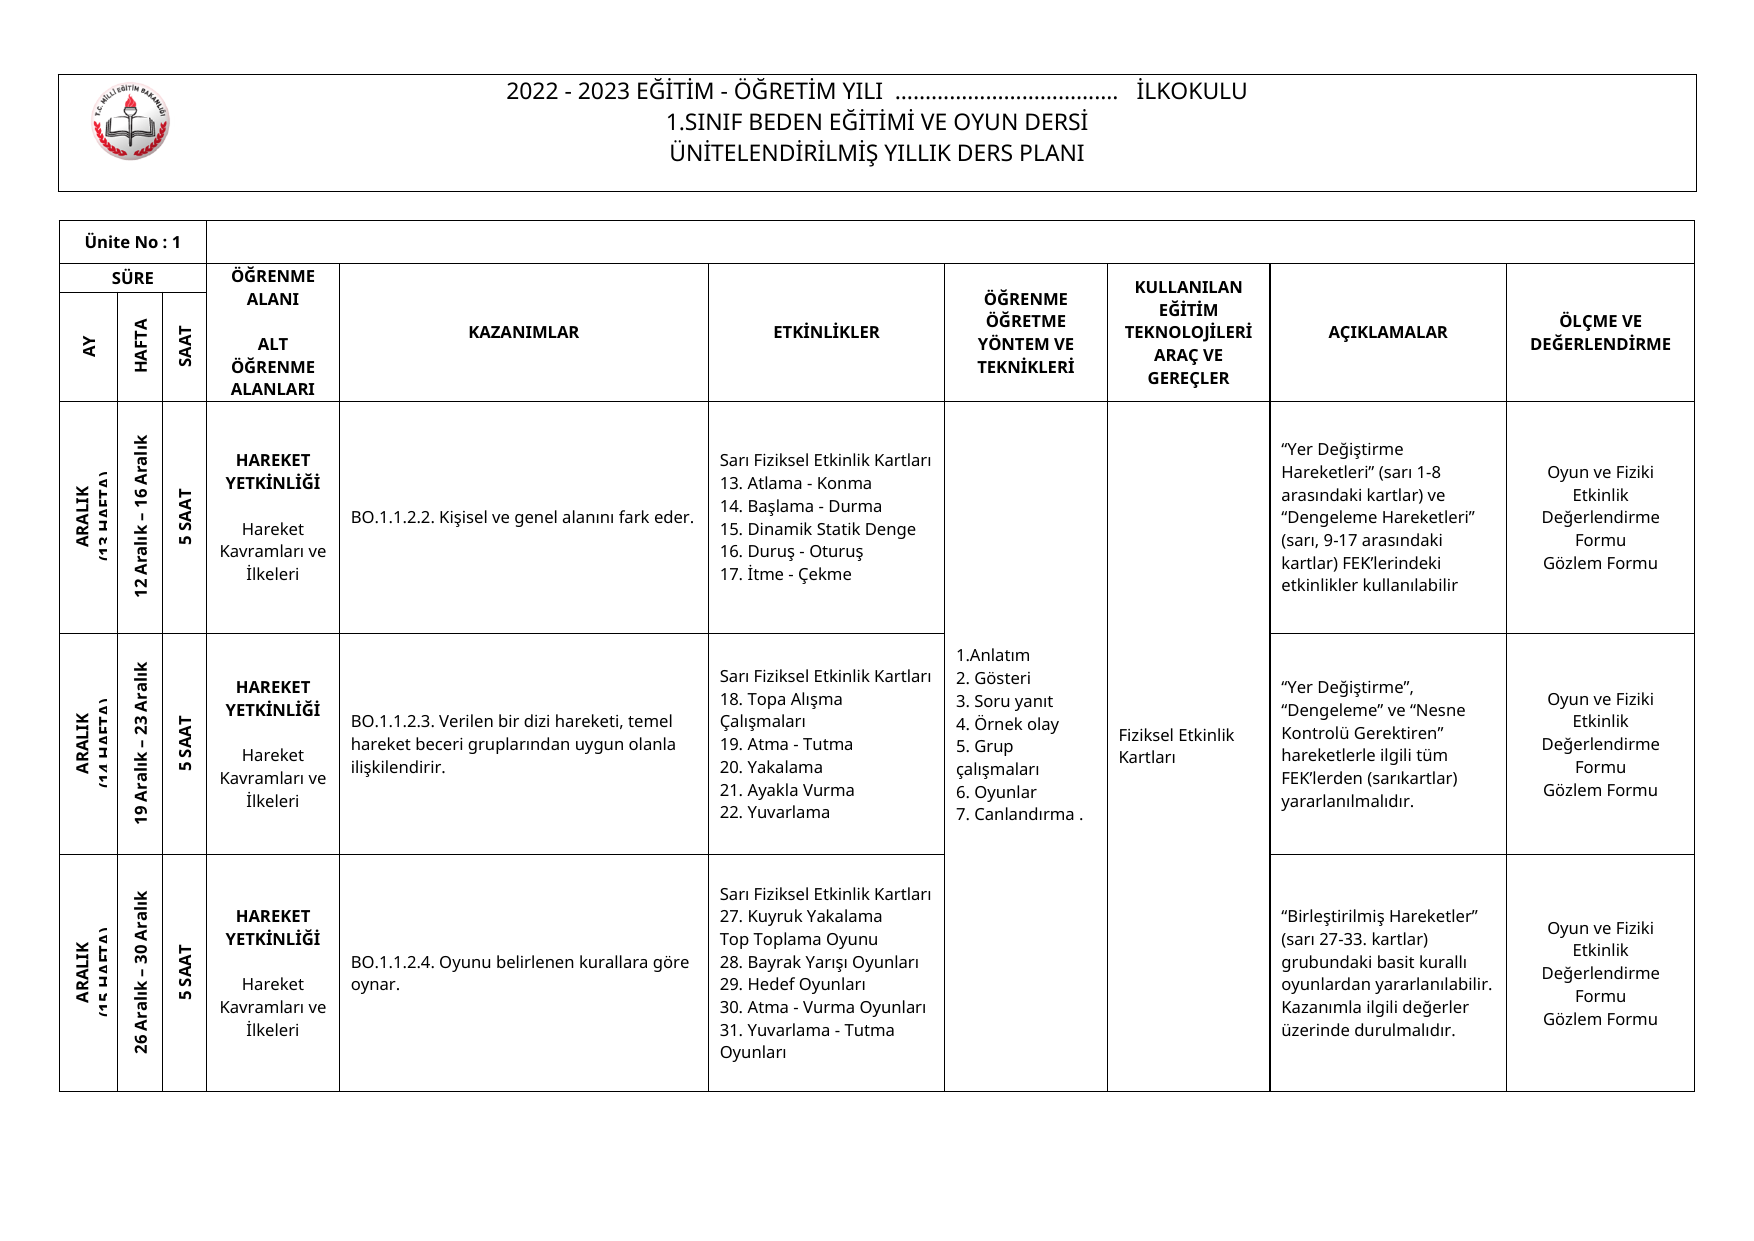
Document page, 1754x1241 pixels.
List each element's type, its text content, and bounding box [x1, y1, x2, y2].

table_cell Fiziksel Etkinlik Kartları [1108, 402, 1269, 1091]
table_cell ÖĞRENME ÖĞRETME YÖNTEM VE TEKNİKLERİ [945, 264, 1107, 401]
table_cell Sarı Fiziksel Etkinlik Kartları 13. Atlama - Konma 14. Başlama - Durma 15. Dinamik Statik Denge 16. Duruş - Oturuş 17. İtme - Çekme [709, 402, 944, 633]
table_cell Sarı Fiziksel Etkinlik Kartları 27. Kuyruk Yakalama Top Toplama Oyunu 28. Bayrak Yarışı Oyunları 29. Hedef Oyunları 30. Atma - Vurma Oyunları 31. Yuvarlama - Tutma Oyunları [709, 855, 944, 1091]
table_cell BO.1.1.2.4. Oyunu belirlenen kurallara göre oynar. [340, 855, 708, 1091]
table_cell ÖĞRENME ALANI ALT ÖĞRENME ALANLARI [207, 264, 339, 401]
table_cell BO.1.1.2.3. Verilen bir dizi hareketi, temel hareket beceri gruplarından uygun olanla ilişkilendirir. [340, 634, 708, 854]
table_cell 1.Anlatım 2. Gösteri 3. Soru yanıt 4. Örnek olay 5. Grup çalışmaları 6. Oyunlar 7. Canlandırma . [945, 402, 1107, 1091]
table_cell BO.1.1.2.2. Kişisel ve genel alanını fark eder. [340, 402, 708, 633]
table_header [207, 221, 1694, 263]
table_cell 5 SAAT [163, 402, 206, 633]
table_cell 5 SAAT [163, 855, 206, 1091]
table_cell HAREKET YETKİNLİĞİ Hareket Kavramları ve İlkeleri [207, 634, 339, 854]
table_cell SAAT [163, 293, 206, 401]
table_cell HAREKET YETKİNLİĞİ Hareket Kavramları ve İlkeleri [207, 855, 339, 1091]
table_cell Oyun ve Fiziki Etkinlik Değerlendirme Formu Gözlem Formu [1507, 634, 1694, 854]
table_cell SÜRE [60, 264, 206, 292]
table_cell AÇIKLAMALAR [1271, 264, 1506, 401]
table_cell ETKİNLİKLER [709, 264, 944, 401]
table_cell KULLANILAN EĞİTİM TEKNOLOJİLERİ ARAÇ VE GEREÇLER [1108, 264, 1269, 401]
table_cell “Birleştirilmiş Hareketler” (sarı 27-33. kartlar) grubundaki basit kurallı oyunlardan yararlanılabilir. Kazanımla ilgili değerler üzerinde durulmalıdır. [1271, 855, 1506, 1091]
table_cell HAREKET YETKİNLİĞİ Hareket Kavramları ve İlkeleri [207, 402, 339, 633]
table_cell 19 Aralık – 23 Aralık [118, 634, 162, 854]
table_cell “Yer Değiştirme”, “Dengeleme” ve “Nesne Kontrolü Gerektiren” hareketlerle ilgili tüm FEK’lerden (sarıkartlar) yararlanılmalıdır. [1271, 634, 1506, 854]
table_cell 5 SAAT [163, 634, 206, 854]
table_cell ÖLÇME VE DEĞERLENDİRME [1507, 264, 1694, 401]
table_cell KAZANIMLAR [340, 264, 708, 401]
table_header Ünite No : 1 [60, 221, 206, 263]
table_cell Oyun ve Fiziki Etkinlik Değerlendirme Formu Gözlem Formu [1507, 402, 1694, 633]
table_cell 26 Aralık – 30 Aralık [118, 855, 162, 1091]
table_cell Sarı Fiziksel Etkinlik Kartları 18. Topa Alışma Çalışmaları 19. Atma - Tutma 20. Yakalama 21. Ayakla Vurma 22. Yuvarlama [709, 634, 944, 854]
table_cell ARALIK (15.HAFTA) [60, 855, 117, 1091]
table_cell Oyun ve Fiziki Etkinlik Değerlendirme Formu Gözlem Formu [1507, 855, 1694, 1091]
table_cell HAFTA [118, 293, 162, 401]
table_cell “Yer Değiştirme Hareketleri” (sarı 1-8 arasındaki kartlar) ve “Dengeleme Hareketleri” (sarı, 9-17 arasındaki kartlar) FEK’lerindeki etkinlikler kullanılabilir [1271, 402, 1506, 633]
table_cell 12 Aralık – 16 Aralık [118, 402, 162, 633]
table_cell ARALIK (14.HAFTA) [60, 634, 117, 854]
table_cell AY [60, 293, 117, 401]
table_cell ARALIK (13.HAFTA) [60, 402, 117, 633]
picture [85, 77, 175, 167]
